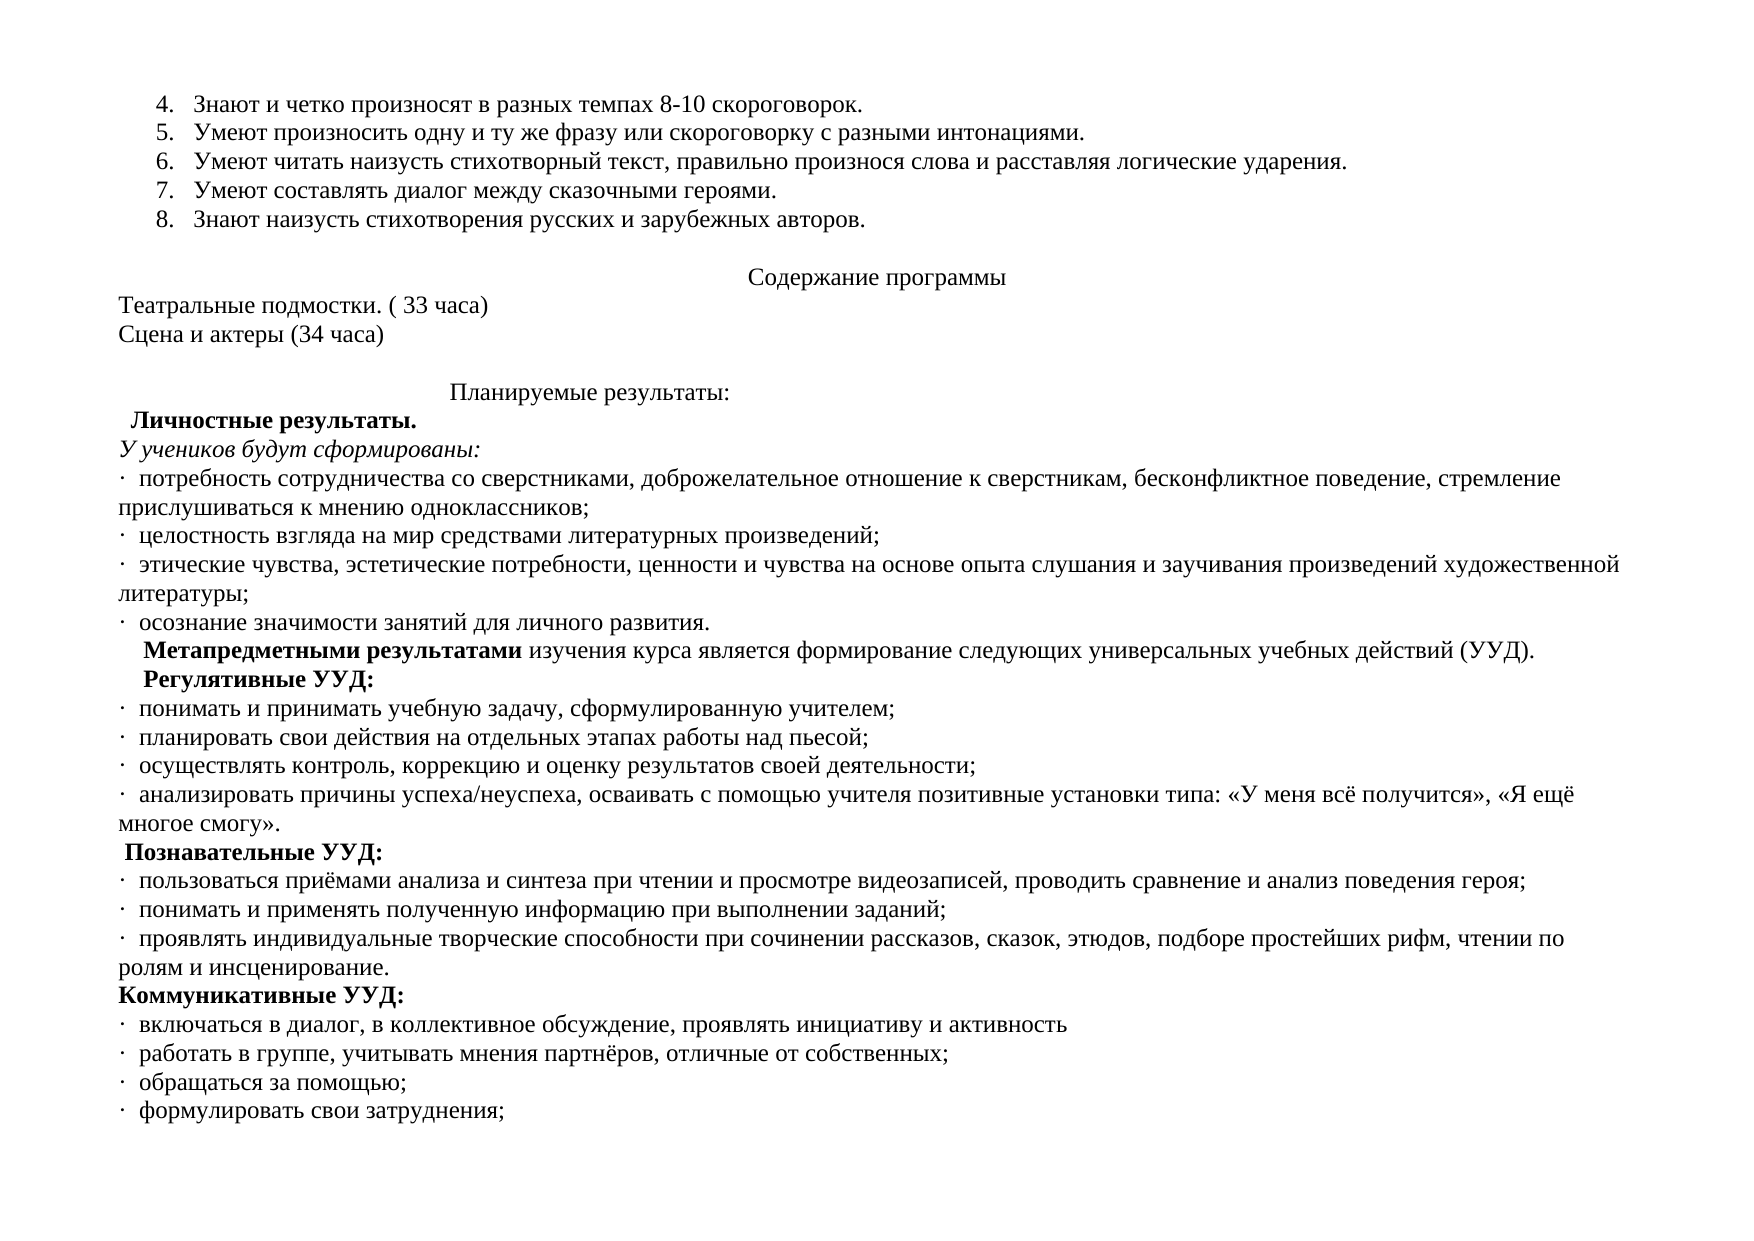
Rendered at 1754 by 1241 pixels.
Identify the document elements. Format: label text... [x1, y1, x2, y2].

text · работать в группе, учитывать мнения партнёров, отличные от собственных; [118, 1038, 1636, 1067]
text Коммуникативные УУД: [118, 980, 1636, 1009]
list Умеют составлять диалог между сказочными героями. [156, 175, 1636, 204]
text · обращаться за помощью; [118, 1067, 1636, 1095]
text У учеников будут сформированы: [118, 434, 1636, 463]
text · планировать свои действия на отдельных этапах работы над пьесой; [118, 722, 1636, 750]
list Знают и четко произносят в разных темпах 8-10 скороговорок. [156, 89, 1636, 117]
text · анализировать причины успеха/неуспеха, осваивать с помощью учителя позитивные установки типа: «У меня всё получится», «Я ещё многое смогу». [118, 779, 1636, 837]
text Содержание программы [118, 262, 1636, 290]
text · целостность взгляда на мир средствами литературных произведений; [118, 520, 1636, 549]
text · проявлять индивидуальные творческие способности при сочинении рассказов, сказок, этюдов, подборе простейших рифм, чтении по ролям и инсценирование. [118, 923, 1636, 980]
list Умеют произносить одну и ту же фразу или скороговорку с разными интонациями. [156, 117, 1636, 146]
text · этические чувства, эстетические потребности, ценности и чувства на основе опыта слушания и заучивания произведений художественной литературы; [118, 549, 1636, 607]
list Умеют читать наизусть стихотворный текст, правильно произнося слова и расставляя логические ударения. [156, 146, 1636, 175]
text Сцена и актеры (34 часа) [118, 319, 1636, 348]
text Планируемые результаты: [118, 377, 1636, 405]
text · формулировать свои затруднения; [118, 1095, 1636, 1124]
text · понимать и применять полученную информацию при выполнении заданий; [118, 894, 1636, 923]
text Театральные подмостки. ( 33 часа) [118, 290, 1636, 319]
text Метапредметными результатами изучения курса является формирование следующих универсальных учебных действий (УУД). [118, 635, 1636, 664]
text · осознание значимости занятий для личного развития. [118, 607, 1636, 635]
text · потребность сотрудничества со сверстниками, доброжелательное отношение к сверстникам, бесконфликтное поведение, стремление прислушиваться к мнению одноклассников; [118, 463, 1636, 520]
text · понимать и принимать учебную задачу, сформулированную учителем; [118, 693, 1636, 722]
list Знают наизусть стихотворения русских и зарубежных авторов. [156, 204, 1636, 232]
text Личностные результаты. [118, 405, 1636, 434]
text · включаться в диалог, в коллективное обсуждение, проявлять инициативу и активность [118, 1009, 1636, 1038]
text Познавательные УУД: [118, 837, 1636, 865]
text · пользоваться приёмами анализа и синтеза при чтении и просмотре видеозаписей, проводить сравнение и анализ поведения героя; [118, 865, 1636, 894]
text Регулятивные УУД: [118, 664, 1636, 693]
text · осуществлять контроль, коррекцию и оценку результатов своей деятельности; [118, 750, 1636, 779]
